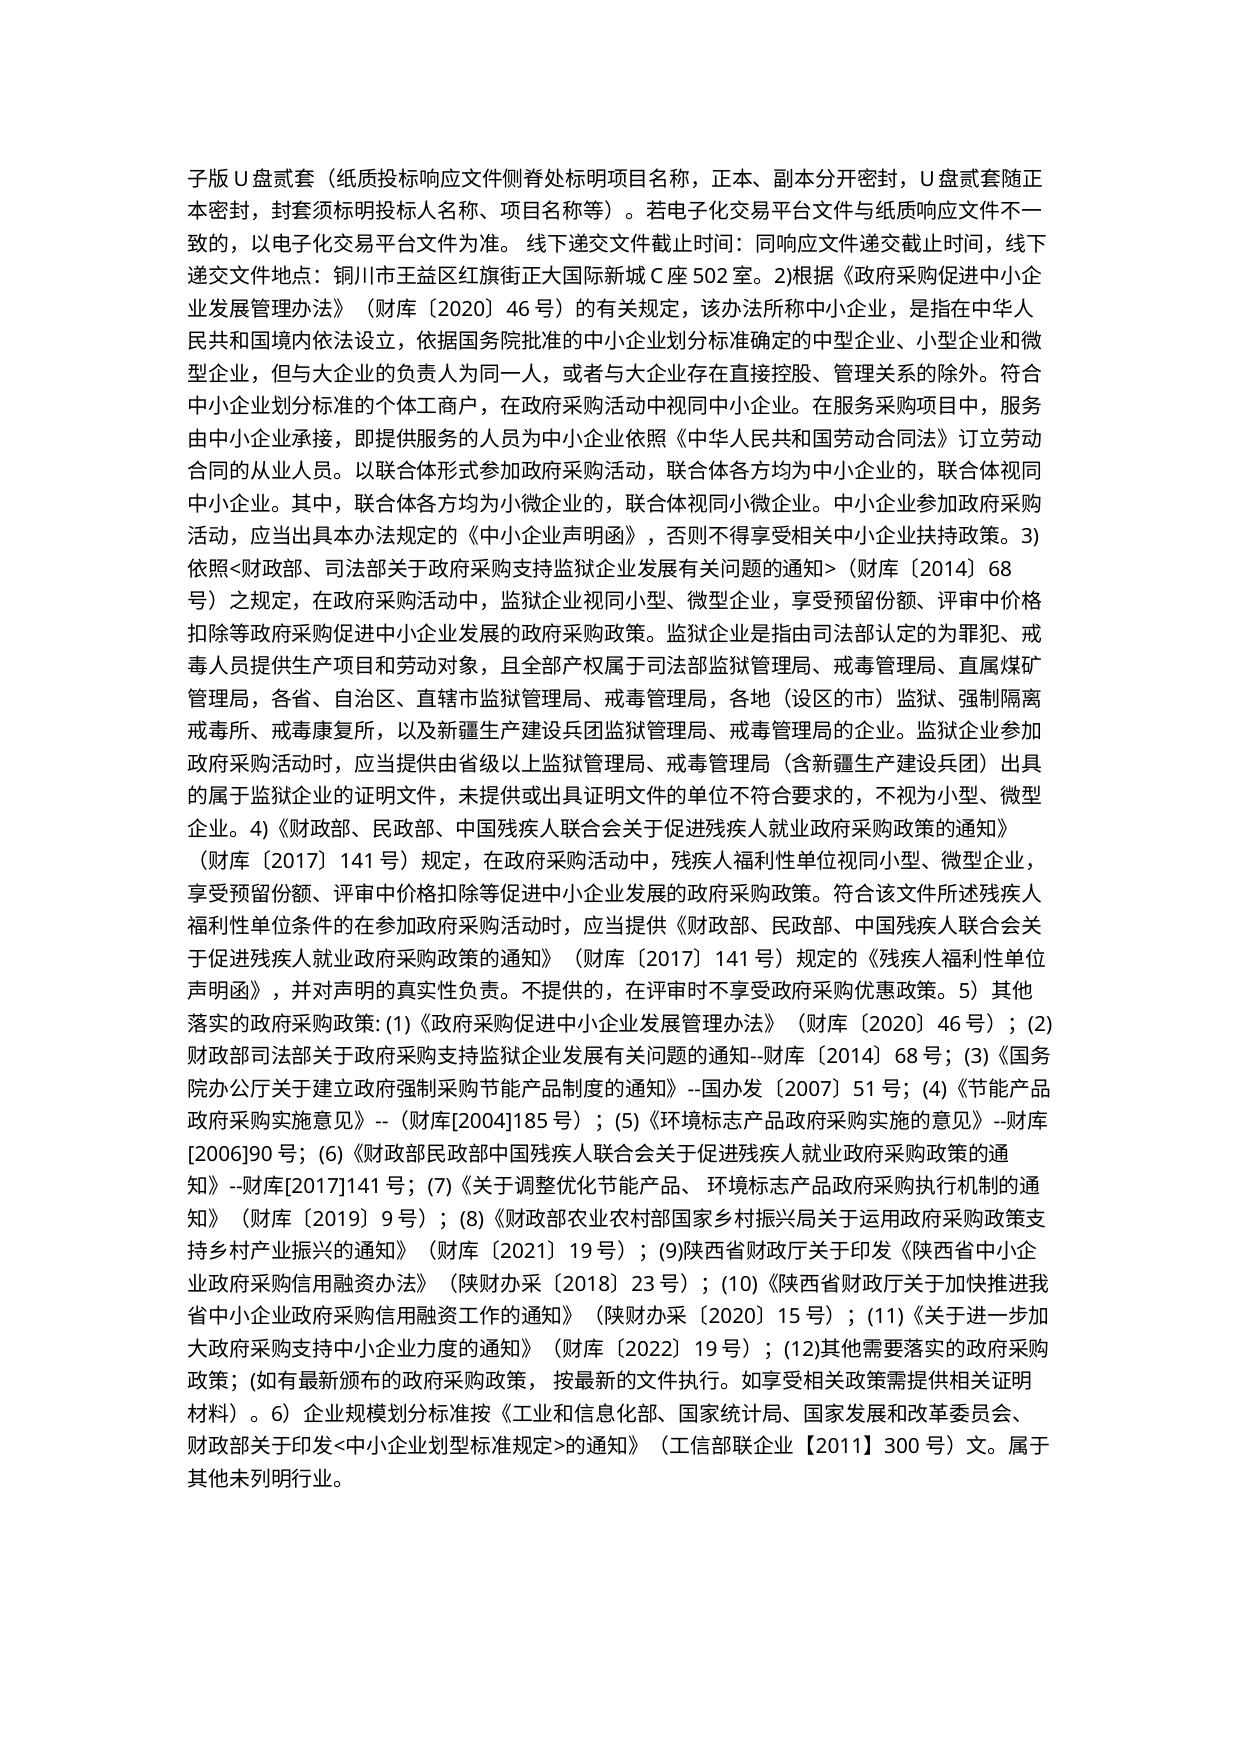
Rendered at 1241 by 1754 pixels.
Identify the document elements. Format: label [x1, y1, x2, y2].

text [187, 162, 1053, 1494]
